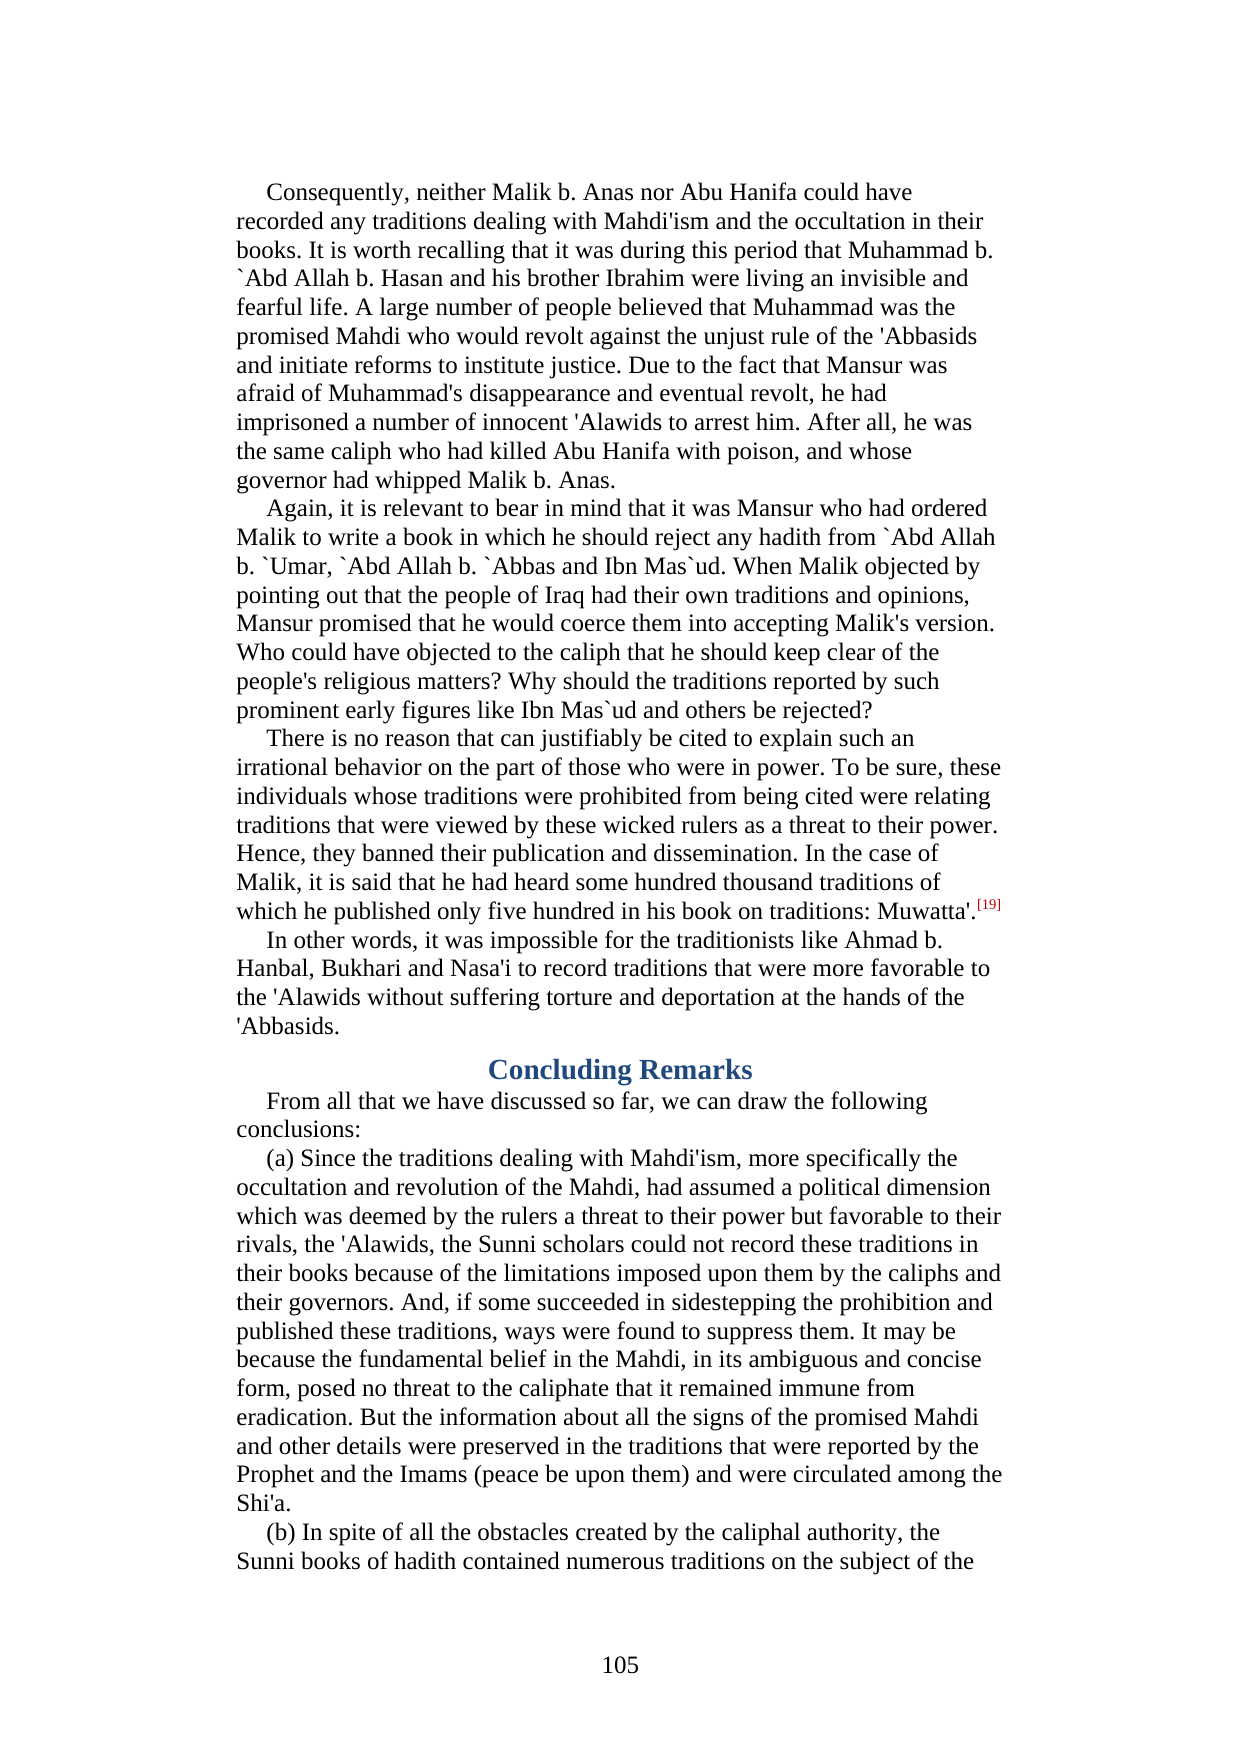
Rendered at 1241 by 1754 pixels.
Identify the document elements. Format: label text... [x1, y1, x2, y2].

text (a) Since the traditions dealing with Mahdi'ism, more specifically the occultation and revolution of the Mahdi, had assumed a political dimension which was deemed by the rulers a threat to their power but favorable to their rivals, the 'Alawids, the Sunni scholars could not record these traditions in their books because of the limitations imposed upon them by the caliphs and their governors. And, if some succeeded in sidestepping the prohibition and published these traditions, ways were found to suppress them. It may be because the fundamental belief in the Mahdi, in its ambiguous and concise form, posed no threat to the caliphate that it remained immune from eradication. But the information about all the signs of the promised Mahdi and other details were preserved in the traditions that were reported by the Prophet and the Imams (peace be upon them) and were circulated among the Shi'a. [236, 1143, 1004, 1517]
text In other words, it was impossible for the traditionists like Ahmad b. Hanbal, Bukhari and Nasa'i to record traditions that were more favorable to the 'Alawids without suffering torture and deportation at the hands of the 'Abbasids. [236, 925, 1004, 1040]
subtitle Concluding Remarks [236, 1052, 1004, 1086]
text Again, it is relevant to bear in mind that it was Mansur who had ordered Malik to write a book in which he should reject any hadith from `Abd Allah b. `Umar, `Abd Allah b. `Abbas and Ibn Mas`ud. When Malik objected by pointing out that the people of Iraq had their own traditions and opinions, Mansur promised that he would coerce them into accepting Malik's version. Who could have objected to the caliph that he should keep clear of the people's religious matters? Why should the traditions reported by such prominent early figures like Ibn Mas`ud and others be rejected? [236, 493, 1004, 723]
text Consequently, neither Malik b. Anas nor Abu Hanifa could have recorded any traditions dealing with Mahdi'ism and the occultation in their books. It is worth recalling that it was during this period that Muhammad b. `Abd Allah b. Hasan and his brother Ibrahim were living an invisible and fearful life. A large number of people believed that Muhammad was the promised Mahdi who would revolt against the unjust rule of the 'Abbasids and initiate reforms to institute justice. Due to the fact that Mansur was afraid of Muhammad's disappearance and eventual revolt, he had imprisoned a number of innocent 'Alawids to arrest him. After all, he was the same caliph who had killed Abu Hanifa with poison, and whose governor had whipped Malik b. Anas. [236, 177, 1004, 493]
text From all that we have discussed so far, we can draw the following conclusions: [236, 1086, 1004, 1143]
text There is no reason that can justifiably be cited to explain such an irrational behavior on the part of those who were in power. To be sure, these individuals whose traditions were prohibited from being cited were relating traditions that were viewed by these wicked rulers as a threat to their power. Hence, they banned their publication and dissemination. In the case of Malik, it is said that he had heard some hundred thousand traditions of which he published only five hundred in his book on traditions: Muwatta'.[19] [236, 723, 1004, 925]
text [236, 1517, 1004, 1574]
